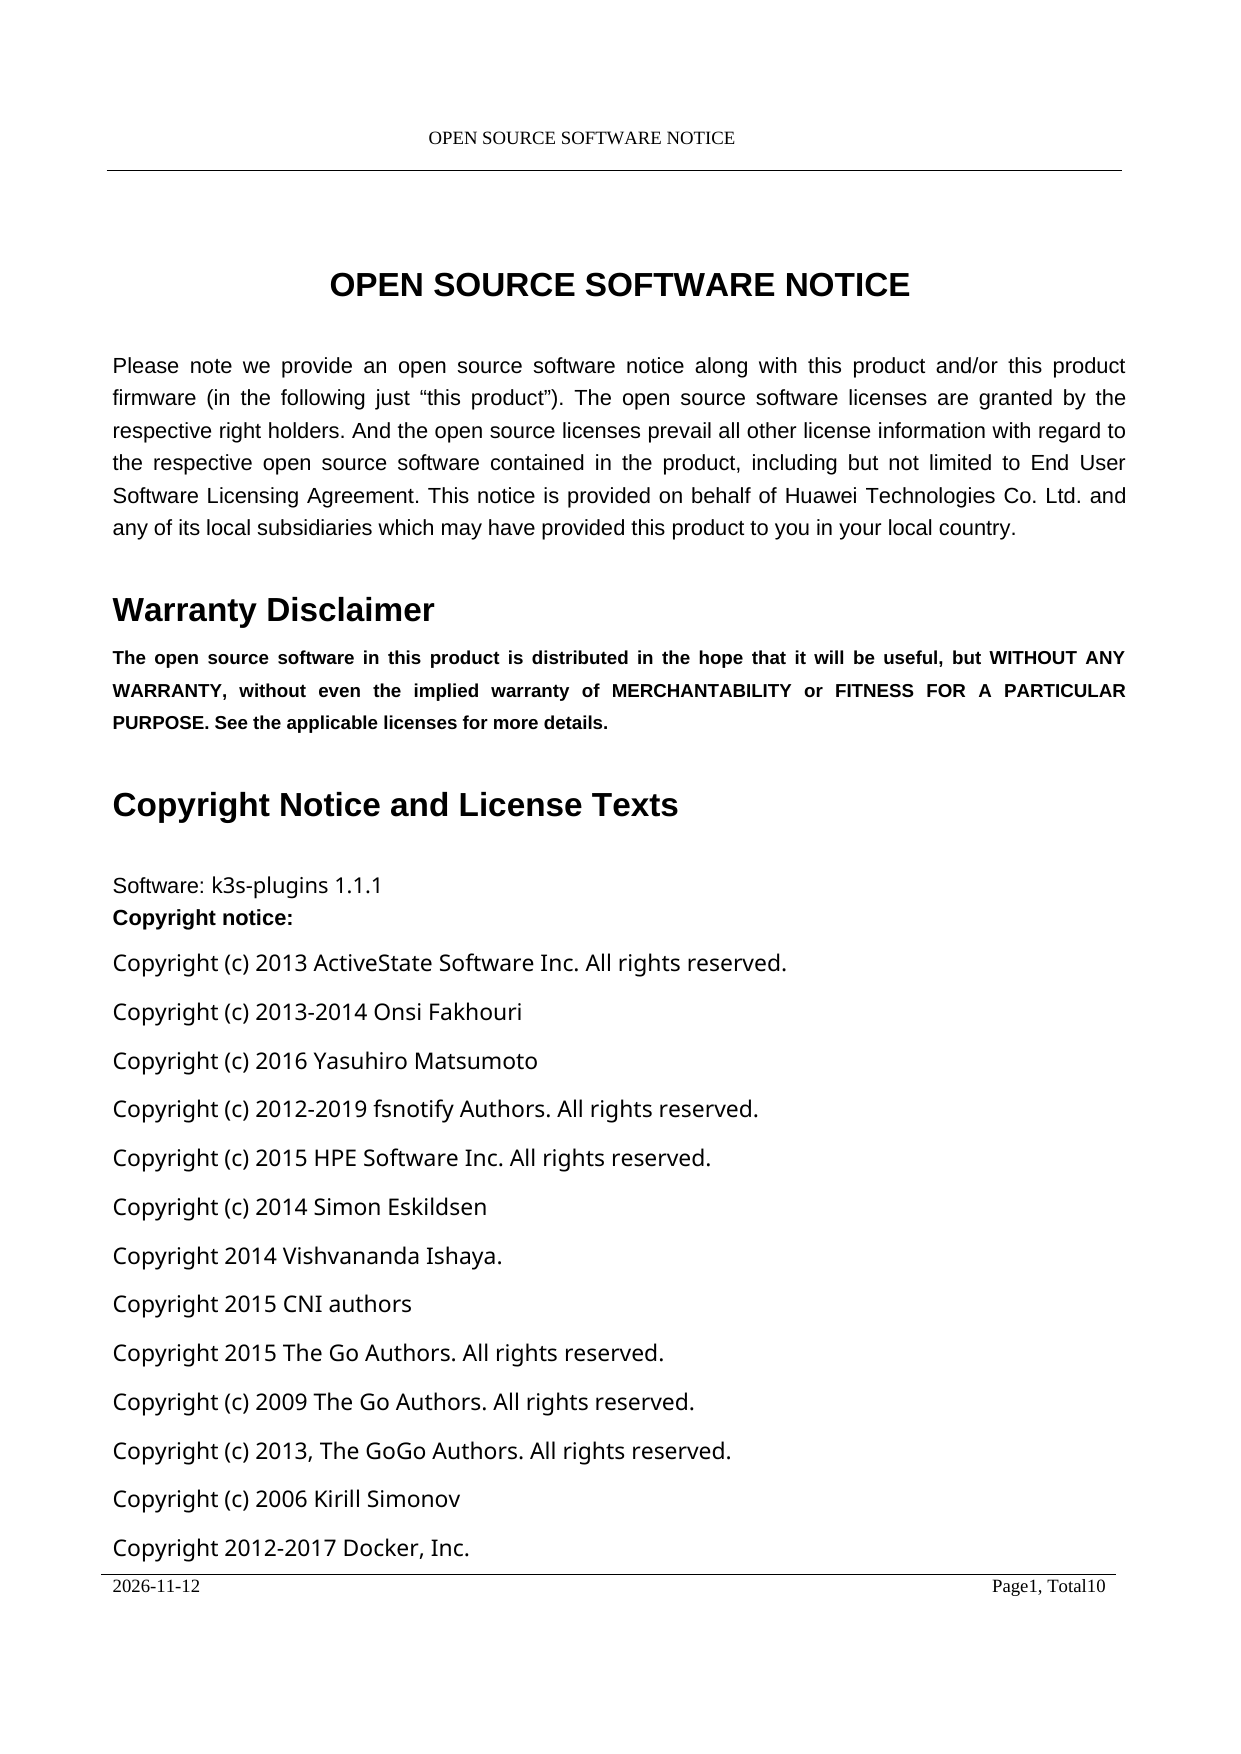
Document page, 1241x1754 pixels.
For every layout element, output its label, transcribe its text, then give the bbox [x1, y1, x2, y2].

text The open source software in this product is distributed in the hope that it will be useful, but WITHOUT ANY WARRANTY, without even the implied warranty of MERCHANTABILITY or FITNESS FOR A PARTICULAR PURPOSE. See the applicable licenses for more details. [112, 641, 1128, 739]
text Copyright Notice and License Texts [112, 771, 1128, 836]
text Please note we provide an open source software notice along with this product and/or this product firmware (in the following just “this product”). The open source software licenses are granted by the respective right holders. And the open source licenses prevail all other license information with regard to the respective open source software contained in the product, including but not limited to End User Software Licensing Agreement. This notice is provided on behalf of Huawei Technologies Co. Ltd. and any of its local subsidiaries which may have provided this product to you in your local country. [112, 349, 1128, 544]
text Warranty Disclaimer [112, 576, 1128, 641]
text OPEN SOURCE SOFTWARE NOTICE [112, 251, 1128, 316]
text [112, 947, 1128, 1564]
text Software: k3s-plugins 1.1.1 [112, 869, 1128, 901]
text Copyright notice: [112, 901, 1128, 934]
